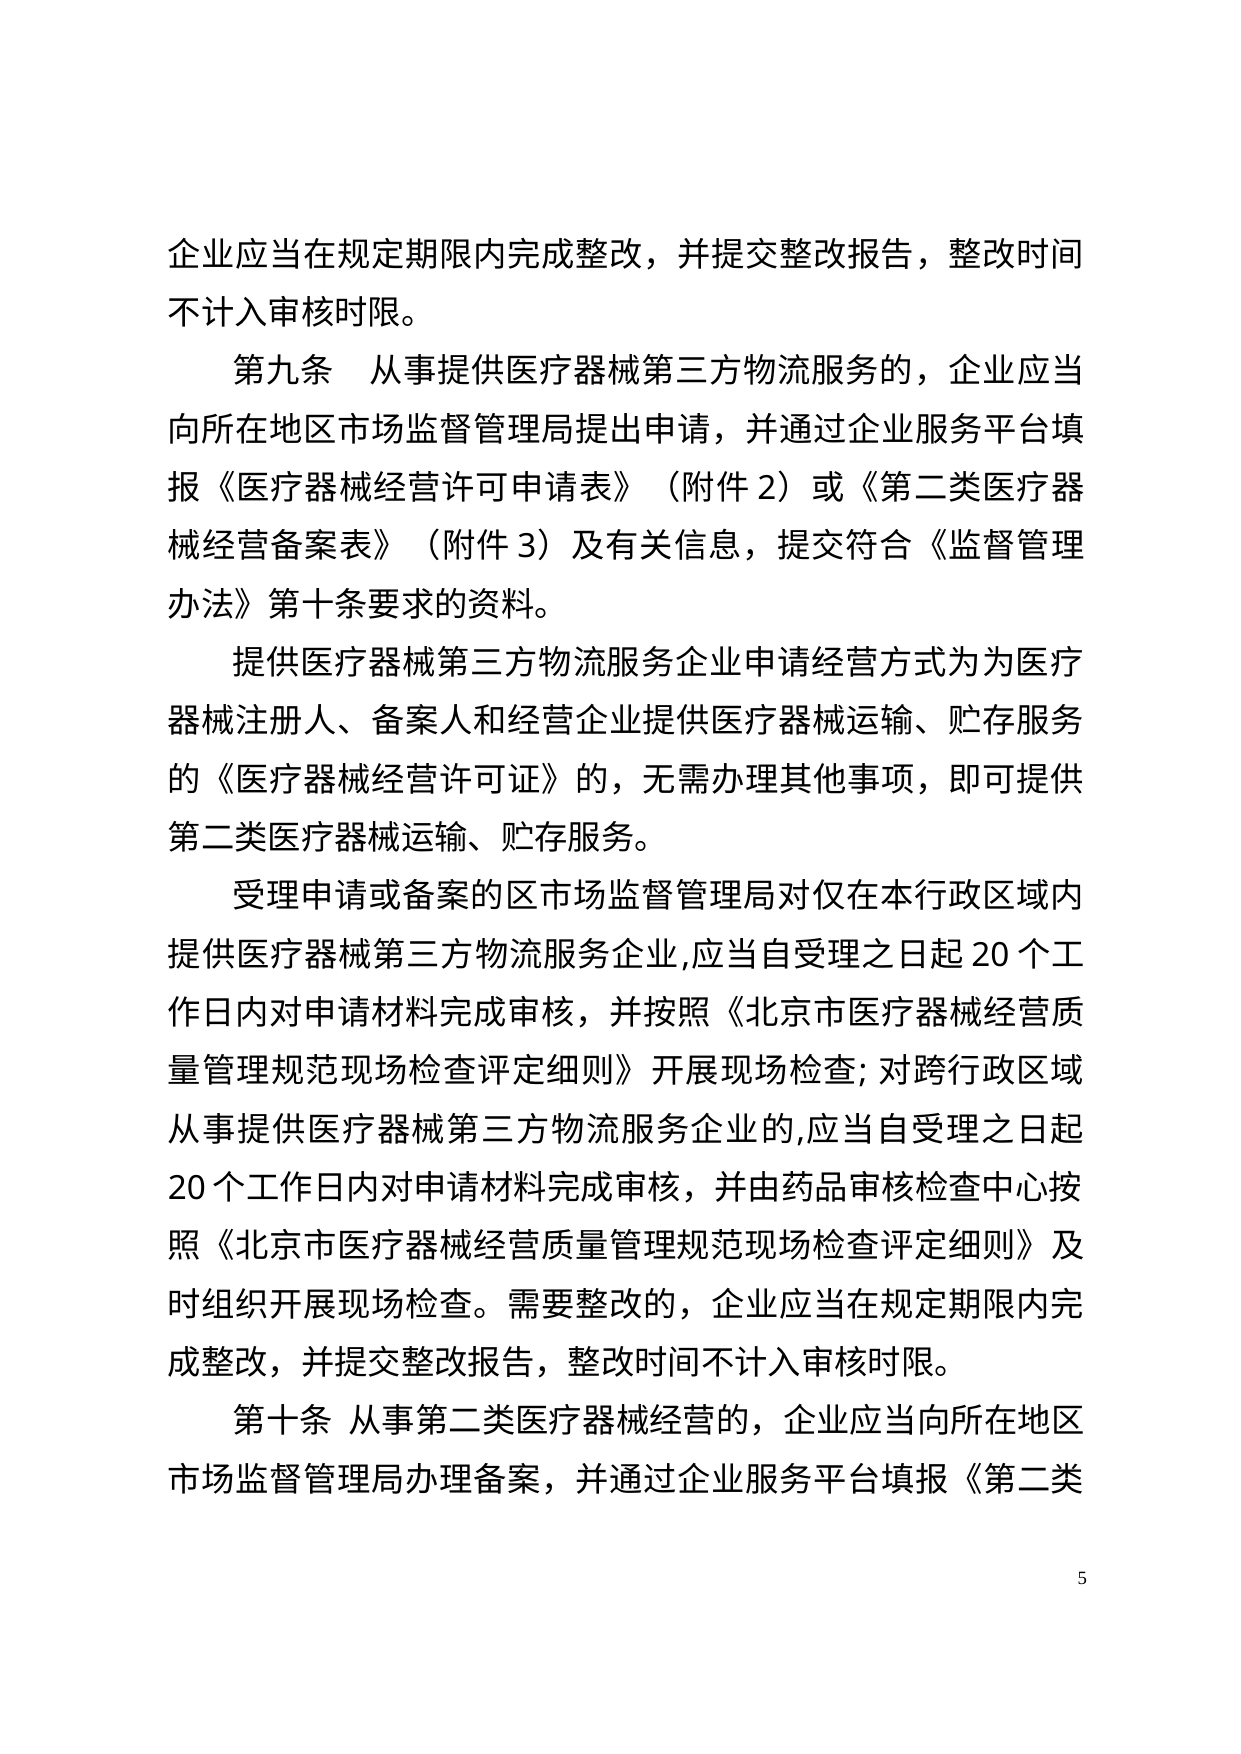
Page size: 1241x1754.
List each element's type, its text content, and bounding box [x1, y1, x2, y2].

text 第九条 从事提供医疗器械第三方物流服务的，企业应当向所在地区市场监督管理局提出申请，并通过企业服务平台填报《医疗器械经营许可申请表》（附件2）或《第二类医疗器械经营备案表》（附件3）及有关信息，提交符合《监督管理办法》第十条要求的资料。 [168, 336, 1084, 628]
text 提供医疗器械第三方物流服务企业申请经营方式为为医疗器械注册人、备案人和经营企业提供医疗器械运输、贮存服务的《医疗器械经营许可证》的，无需办理其他事项，即可提供第二类医疗器械运输、贮存服务。 [168, 628, 1084, 861]
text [168, 1386, 1084, 1503]
text 受理申请或备案的区市场监督管理局对仅在本行政区域内提供医疗器械第三方物流服务企业,应当自受理之日起20个工作日内对申请材料完成审核，并按照《北京市医疗器械经营质量管理规范现场检查评定细则》开展现场检查; 对跨行政区域从事提供医疗器械第三方物流服务企业的,应当自受理之日起20个工作日内对申请材料完成审核，并由药品审核检查中心按照《北京市医疗器械经营质量管理规范现场检查评定细则》及时组织开展现场检查。需要整改的，企业应当在规定期限内完成整改，并提交整改报告，整改时间不计入审核时限。 [168, 861, 1084, 1386]
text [168, 219, 1084, 336]
